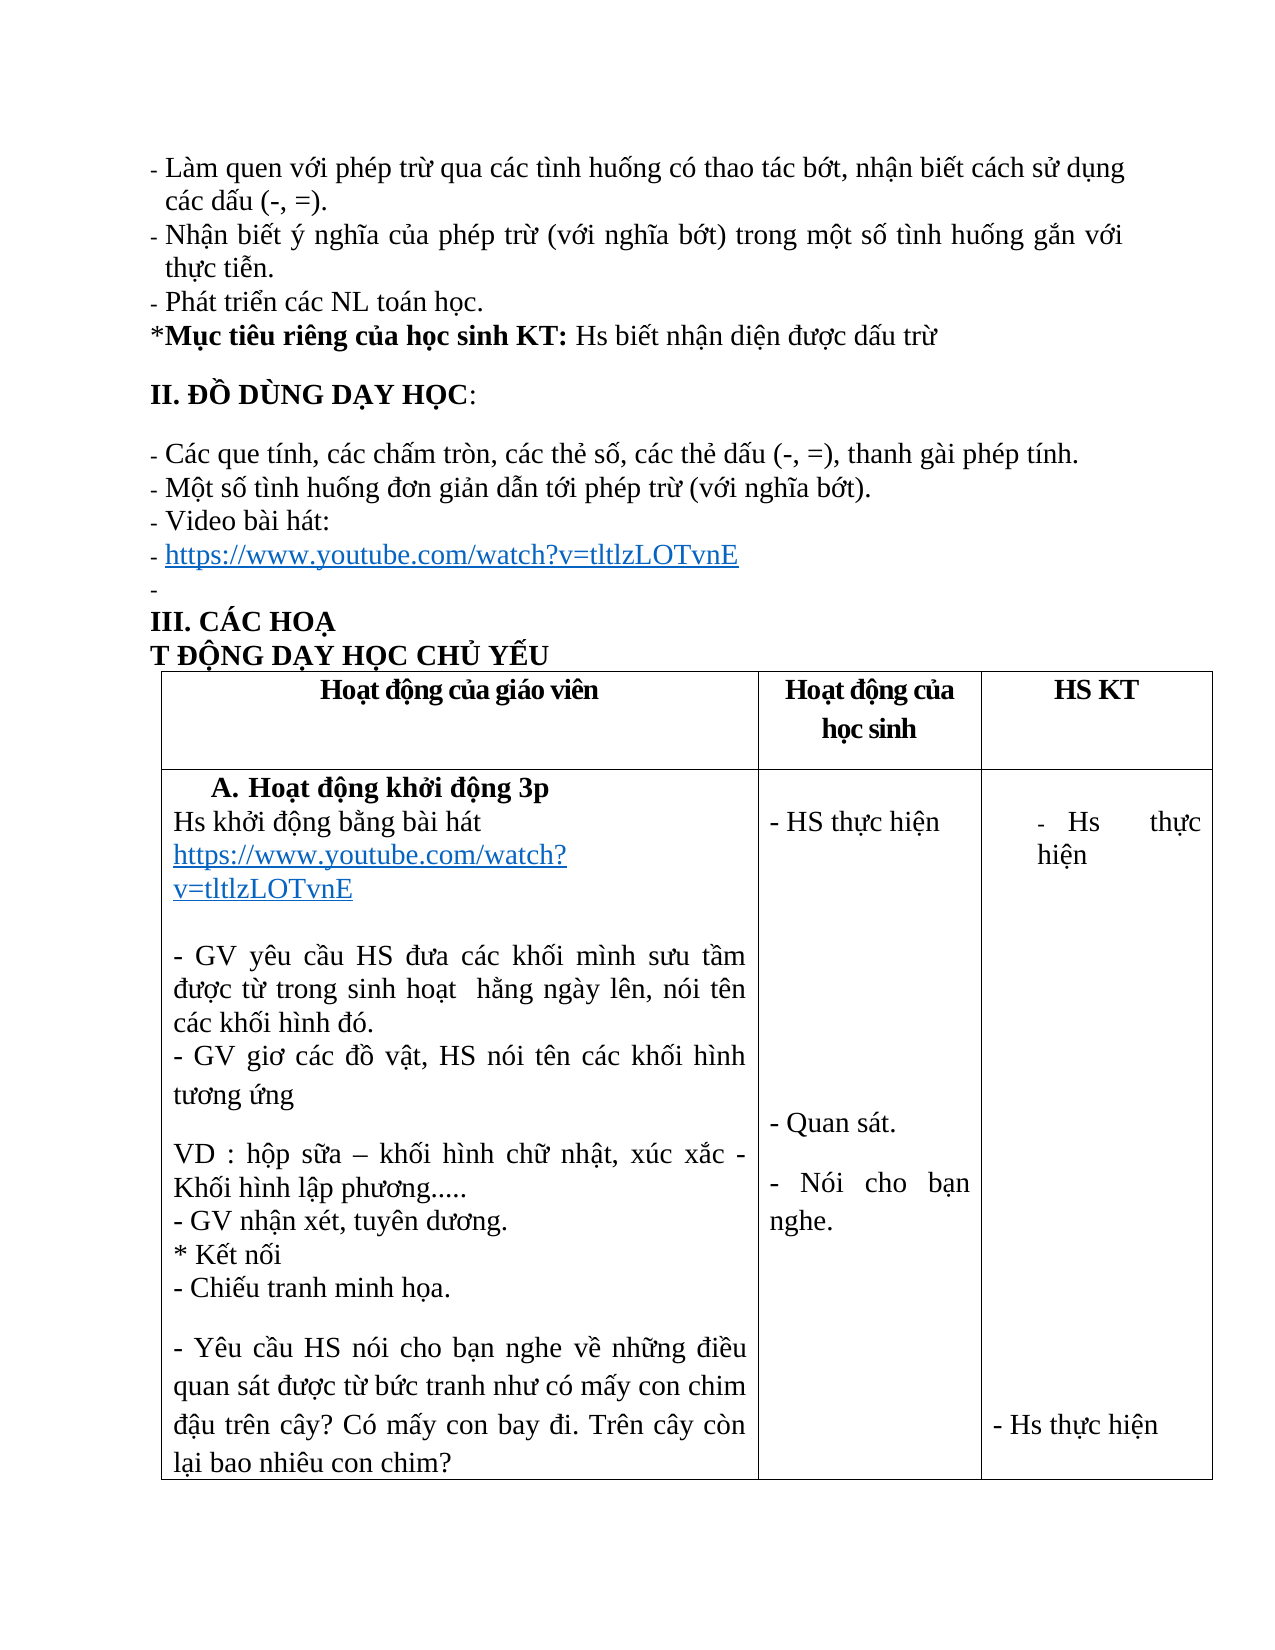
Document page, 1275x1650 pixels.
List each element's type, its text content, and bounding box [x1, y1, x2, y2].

list Các que tính, các chấm tròn, các thẻ số, các thẻ dấu (-, =), thanh gài phép tính. [150, 436, 1125, 470]
list Làm quen với phép trừ qua các tình huống có thao tác bớt, nhận biết cách sử dụng các dấu (-, =). [150, 150, 1125, 217]
list Nhận biết ý nghĩa của phép trừ (với nghĩa bớt) trong một số tình huống gắn với thực tiễn. [150, 217, 1125, 284]
table_header Hoạt động của giáo viên [162, 672, 758, 769]
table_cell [982, 770, 1212, 1479]
table_header Hoạt động của học sinh [759, 672, 981, 769]
table_header HS KT [982, 672, 1212, 769]
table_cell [759, 770, 981, 1479]
list Video bài hát: [150, 503, 1125, 537]
list https://www.youtube.com/watch?v=tltlzLOTvnE [150, 537, 1125, 571]
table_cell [162, 770, 758, 1479]
list Phát triển các NL toán học. [150, 284, 1125, 318]
text II. ĐỒ DÙNG DẠY HỌC: [150, 377, 1125, 411]
text *Mục tiêu riêng của học sinh KT: Hs biết nhận diện được dấu trừ [150, 318, 1125, 351]
list Một số tình huống đơn giản dẫn tới phép trừ (với nghĩa bớt). [150, 470, 1125, 503]
text III. CÁC HOẠ [150, 604, 1125, 638]
text T ĐỘNG DẠY HỌC CHỦ YẾU [150, 638, 1125, 671]
